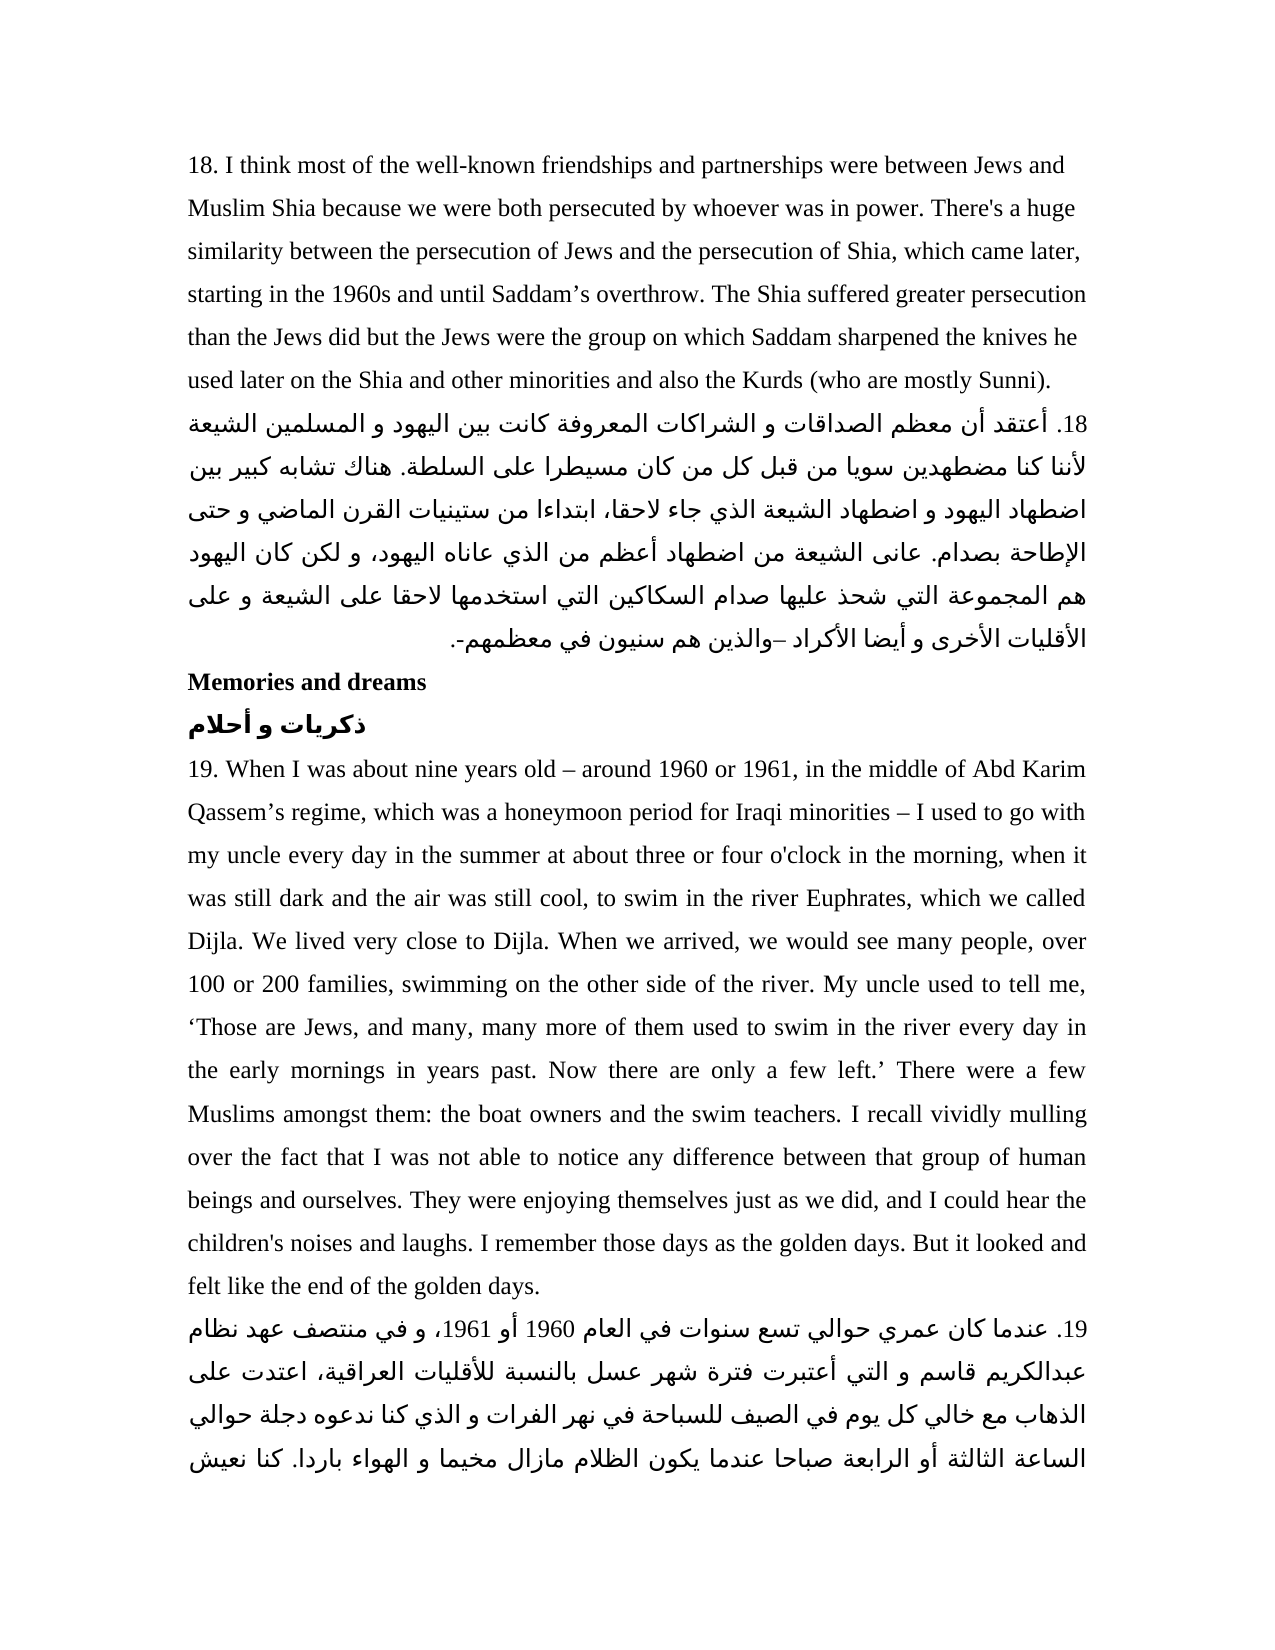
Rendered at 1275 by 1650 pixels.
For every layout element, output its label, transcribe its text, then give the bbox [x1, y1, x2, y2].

text 19. When I was about nine years old – around 1960 or 1961, in the middle of Abd Karim Qassem’s regime, which was a honeymoon period for Iraqi minorities – I used to go with my uncle every day in the summer at about three or four o'clock in the morning, when it was still dark and the air was still cool, to swim in the river Euphrates, which we called Dijla. We lived very close to Dijla. When we arrived, we would see many people, over 100 or 200 families, swimming on the other side of the river. My uncle used to tell me, ‘Those are Jews, and many, many more of them used to swim in the river every day in the early mornings in years past. Now there are only a few left.’ There were a few Muslims amongst them: the boat owners and the swim teachers. I recall vividly mulling over the fact that I was not able to notice any difference between that group of human beings and ourselves. They were enjoying themselves just as we did, and I could hear the children's noises and laughs. I remember those days as the golden days. But it looked and felt like the end of the golden days. [187, 754, 1087, 1300]
text Memories and dreams [187, 667, 1087, 696]
text ذكريات و أحلام [187, 711, 1087, 739]
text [187, 1314, 1087, 1472]
text 18. I think most of the well-known friendships and partnerships were between Jews and Muslim Shia because we were both persecuted by whoever was in power. There's a huge similarity between the persecution of Jews and the persecution of Shia, which came later, starting in the 1960s and until Saddam’s overthrow. The Shia suffered greater persecution than the Jews did but the Jews were the group on which Saddam sharpened the knives he used later on the Shia and other minorities and also the Kurds (who are mostly Sunni). [187, 150, 1087, 394]
text 18. أعتقد أن معظم الصداقات و الشراكات المعروفة كانت بين اليهود و المسلمين الشيعة لأننا كنا مضطهدين سويا من قبل كل من كان مسيطرا على السلطة. هناك تشابه كبير بين اضطهاد اليهود و اضطهاد الشيعة الذي جاء لاحقا، ابتداءا من ستينيات القرن الماضي و حتى الإطاحة بصدام. عانى الشيعة من اضطهاد أعظم من الذي عاناه اليهود، و لكن كان اليهود هم المجموعة التي شحذ عليها صدام السكاكين التي استخدمها لاحقا على الشيعة و على الأقليات الأخرى و أيضا الأكراد –والذين هم سنيون في معظمهم-. [187, 409, 1087, 653]
